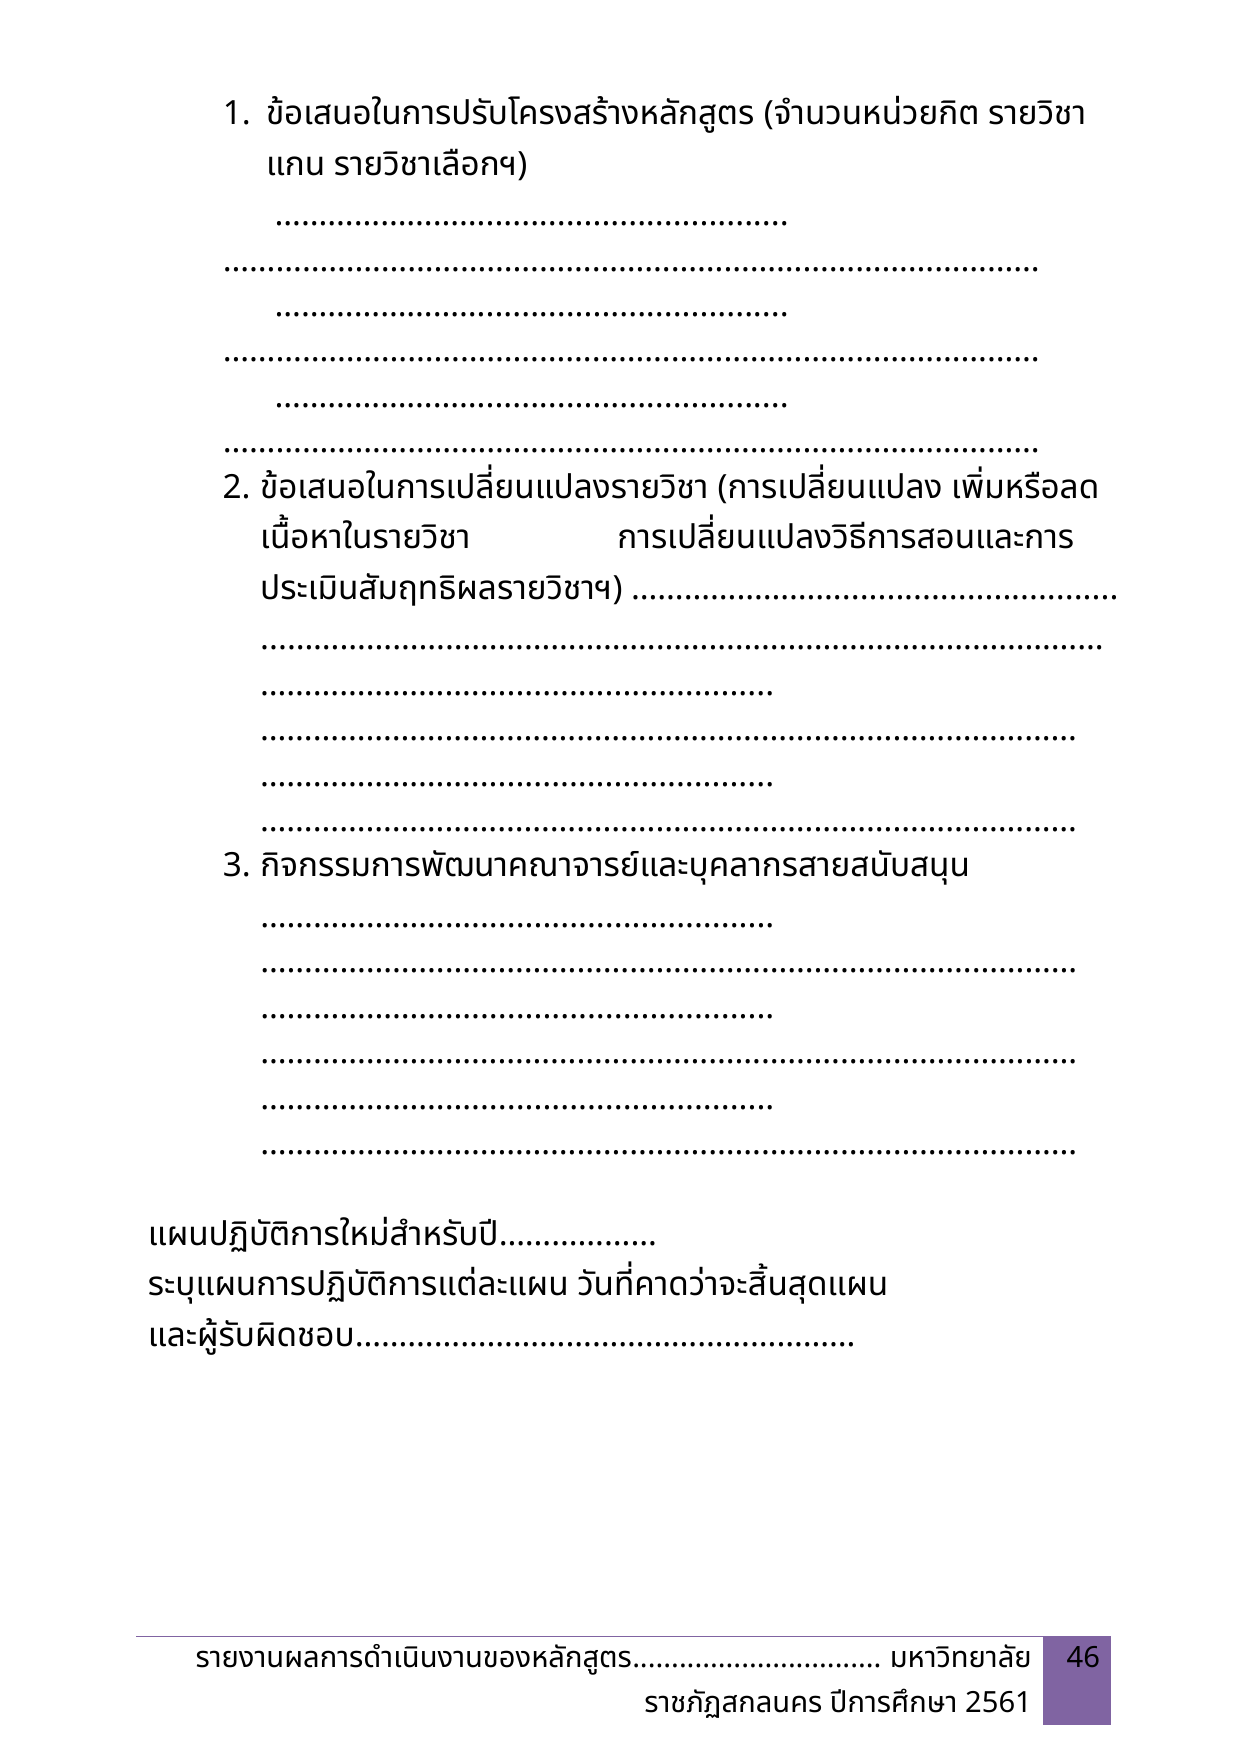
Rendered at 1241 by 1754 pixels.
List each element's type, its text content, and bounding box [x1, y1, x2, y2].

text และผู้รับผิดชอบ………………………………………………… [148, 1311, 1122, 1361]
list กิจกรรมการพัฒนาคณาจารย์และบุคลากรสายสนับสนุน [223, 841, 1122, 892]
list ข้อเสนอในการเปลี่ยนแปลงรายวิชา (การเปลี่ยนแปลง เพิ่มหรือลดเนื้อหาในรายวิชา การเปลี่ยนแปลงวิธีการสอนและการประเมินสัมฤทธิผลรายวิชาฯ) ……………………..................................………………………………………………………………………………… [222, 462, 1122, 659]
list ข้อเสนอในการปรับโครงสร้างหลักสูตร (จำนวนหน่วยกิต รายวิชาแกน รายวิชาเลือกฯ) [223, 89, 1122, 190]
text ……………………..................................………………………………………………………………………………… [223, 372, 1122, 462]
list ……………………..................................………………………………………………………………………………… [260, 892, 1122, 983]
text แผนปฏิบัติการใหม่สำหรับปี……………… [148, 1210, 1122, 1260]
list ……………………..................................………………………………………………………………………………… [260, 1073, 1122, 1164]
list ……………………..................................………………………………………………………………………………… [260, 983, 1122, 1073]
list ……………………..................................………………………………………………………………………………… [260, 750, 1122, 841]
text ระบุแผนการปฏิบัติการแต่ละแผน วันที่คาดว่าจะสิ้นสุดแผน [148, 1260, 1122, 1311]
text ……………………..................................………………………………………………………………………………… [223, 281, 1122, 372]
list ……………………..................................………………………………………………………………………………… [260, 659, 1122, 750]
text ……………………..................................………………………………………………………………………………… [223, 190, 1122, 281]
